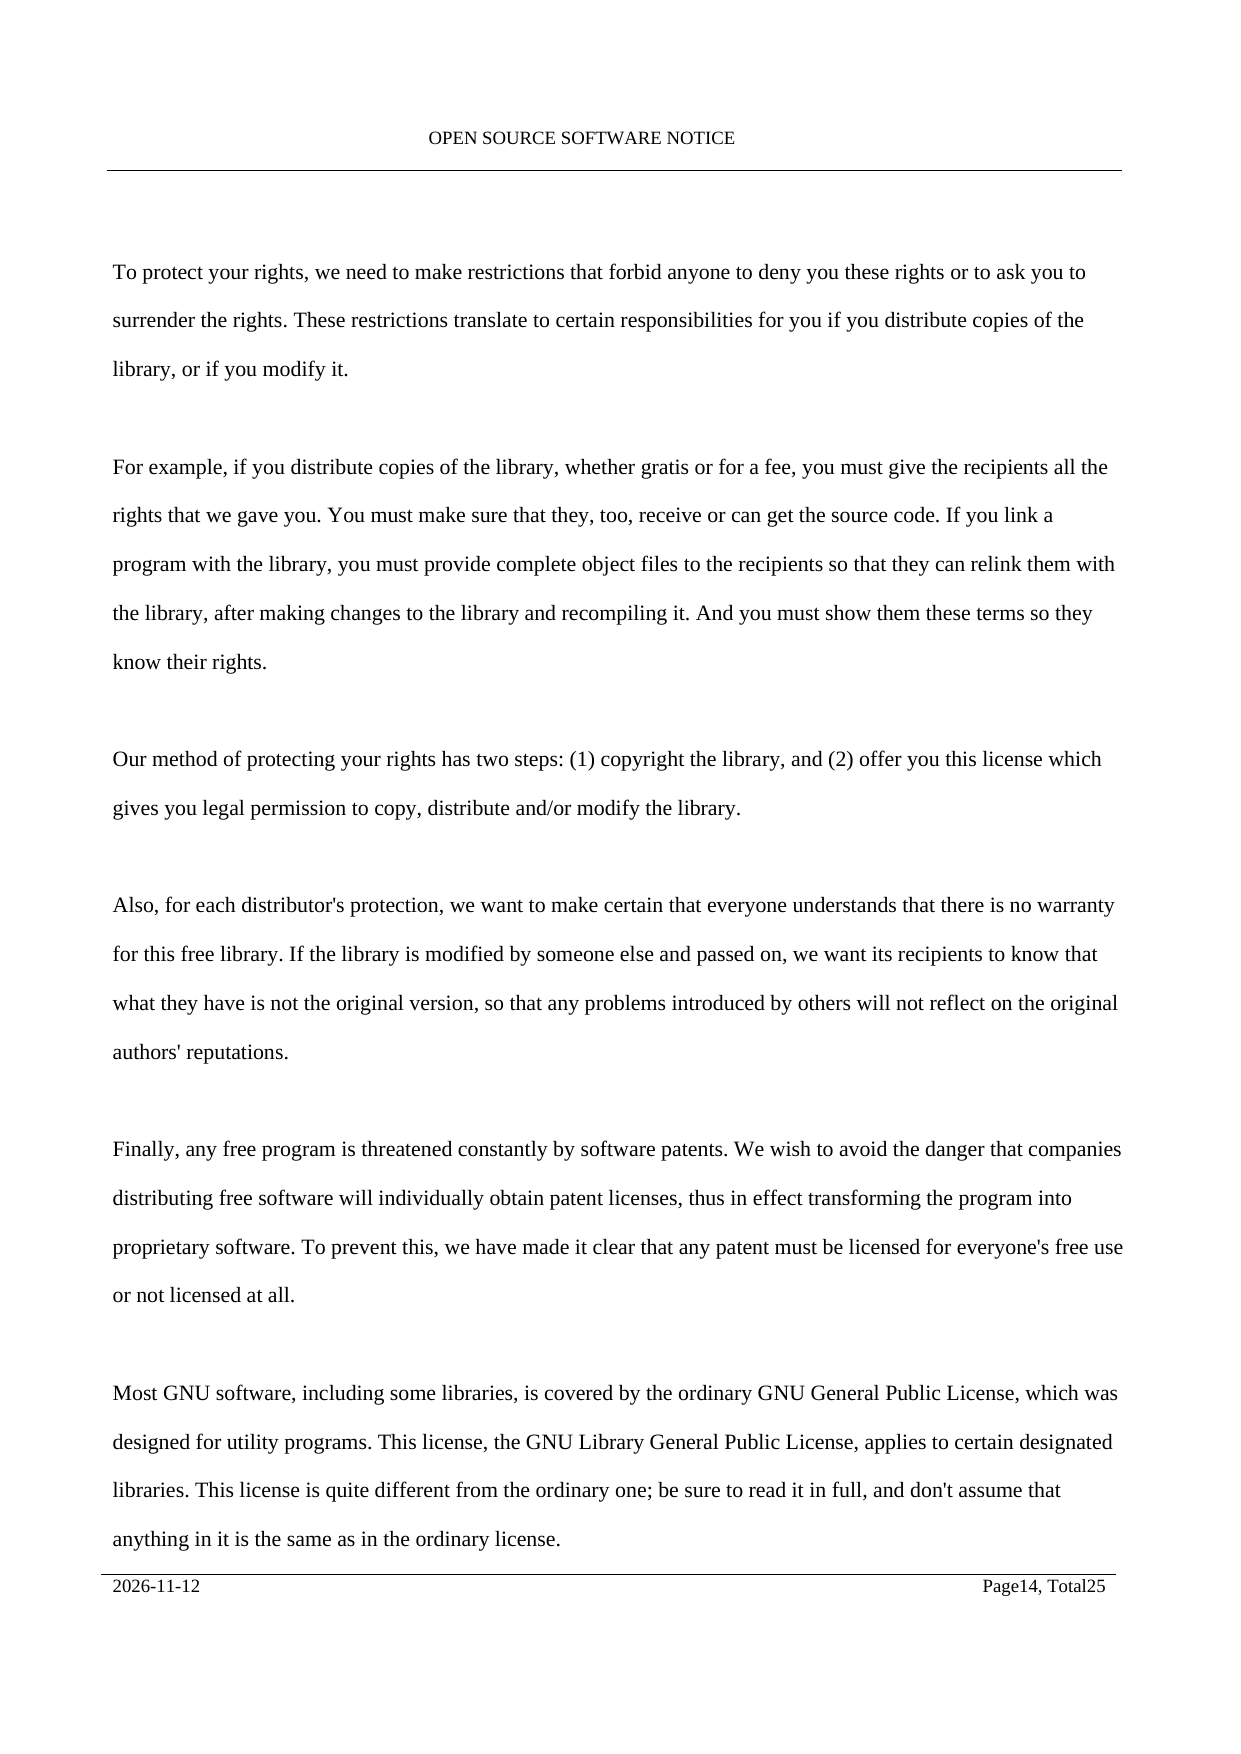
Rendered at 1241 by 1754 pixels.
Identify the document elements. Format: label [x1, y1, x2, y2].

text [112, 206, 1128, 1555]
